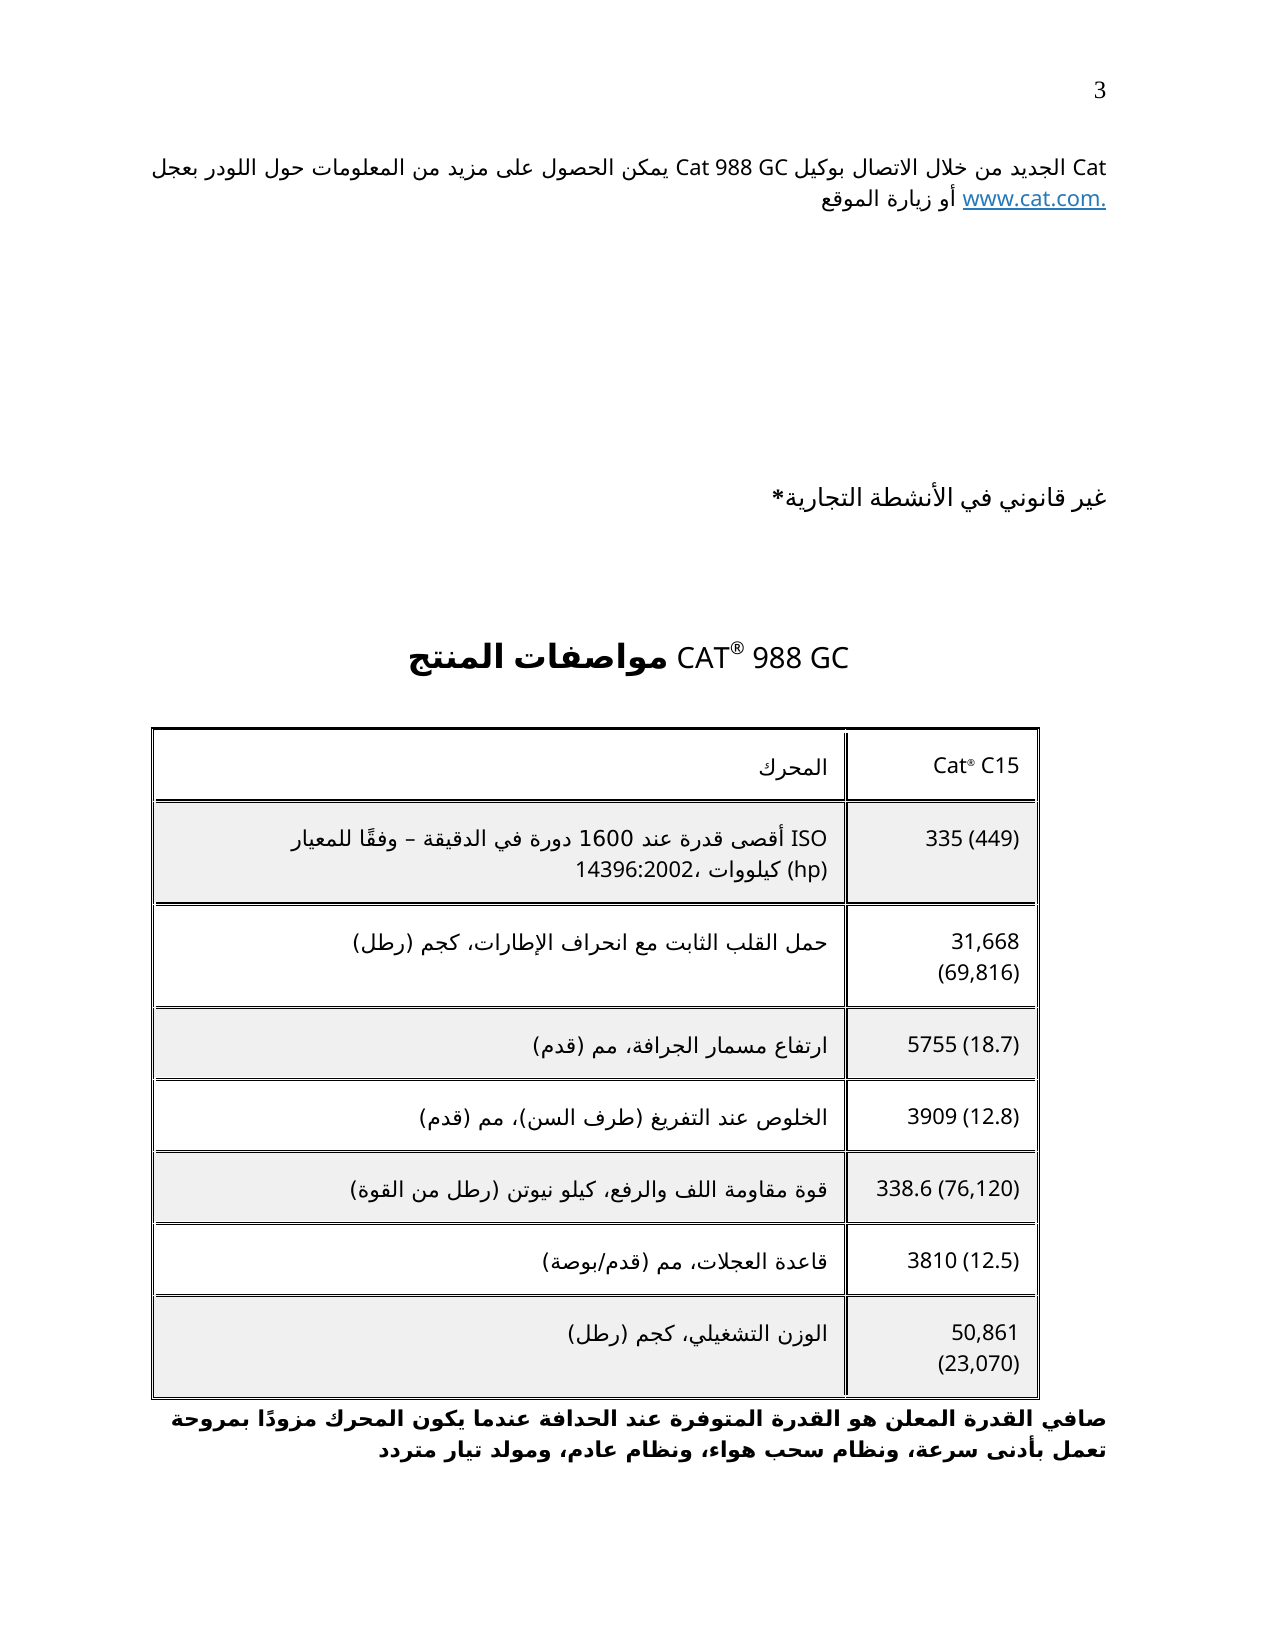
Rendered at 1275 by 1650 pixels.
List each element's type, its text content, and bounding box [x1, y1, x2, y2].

text *غير قانوني في الأنشطة التجارية [150, 483, 1106, 512]
text يمكن الحصول على مزيد من المعلومات حول اللودر بعجل Cat 988 GC الجديد من خلال الاتصال بوكيل Cat أو زيارة الموقع www.cat.com. [150, 150, 1106, 212]
table_cell 338.6 (76,120) [848, 1150, 1037, 1221]
table_header Cat® C15 [846, 730, 1037, 799]
table_header المحرك [154, 729, 846, 799]
table_cell 31,668 (69,816) [848, 902, 1037, 1006]
table_cell 50,861 (23,070) [846, 1294, 1037, 1397]
table_cell قوة مقاومة اللف والرفع، كيلو نيوتن (رطل من القوة) [154, 1150, 844, 1221]
table_cell 3909 (12.8) [848, 1078, 1037, 1149]
subtitle مواصفات المنتج CAT® 988 GC [150, 627, 1106, 677]
table_cell حمل القلب الثابت مع انحراف الإطارات، كجم (رطل) [154, 902, 844, 1006]
table_cell ارتفاع مسمار الجرافة، مم (قدم) [152, 1006, 846, 1077]
table_cell 335 (449) [848, 799, 1037, 902]
table_cell قاعدة العجلات، مم (قدم/بوصة) [154, 1221, 844, 1293]
text صافي القدرة المعلن هو القدرة المتوفرة عند الحدافة عندما يكون المحرك مزودًا بمروحة تعمل بأدنى سرعة، ونظام سحب هواء، ونظام عادم، ومولد تيار متردد [150, 1400, 1106, 1462]
table_cell 5755 (18.7) [846, 1006, 1038, 1077]
table_cell الخلوص عند التفريغ (طرف السن)، مم (قدم) [154, 1078, 844, 1149]
table_cell أقصى قدرة عند 1600 دورة في الدقيقة – وفقًا للمعيار ISO 14396:2002، كيلووات (hp) [154, 799, 844, 902]
table_cell 3810 (12.5) [848, 1221, 1037, 1293]
table_cell الوزن التشغيلي، كجم (رطل) [154, 1294, 846, 1397]
